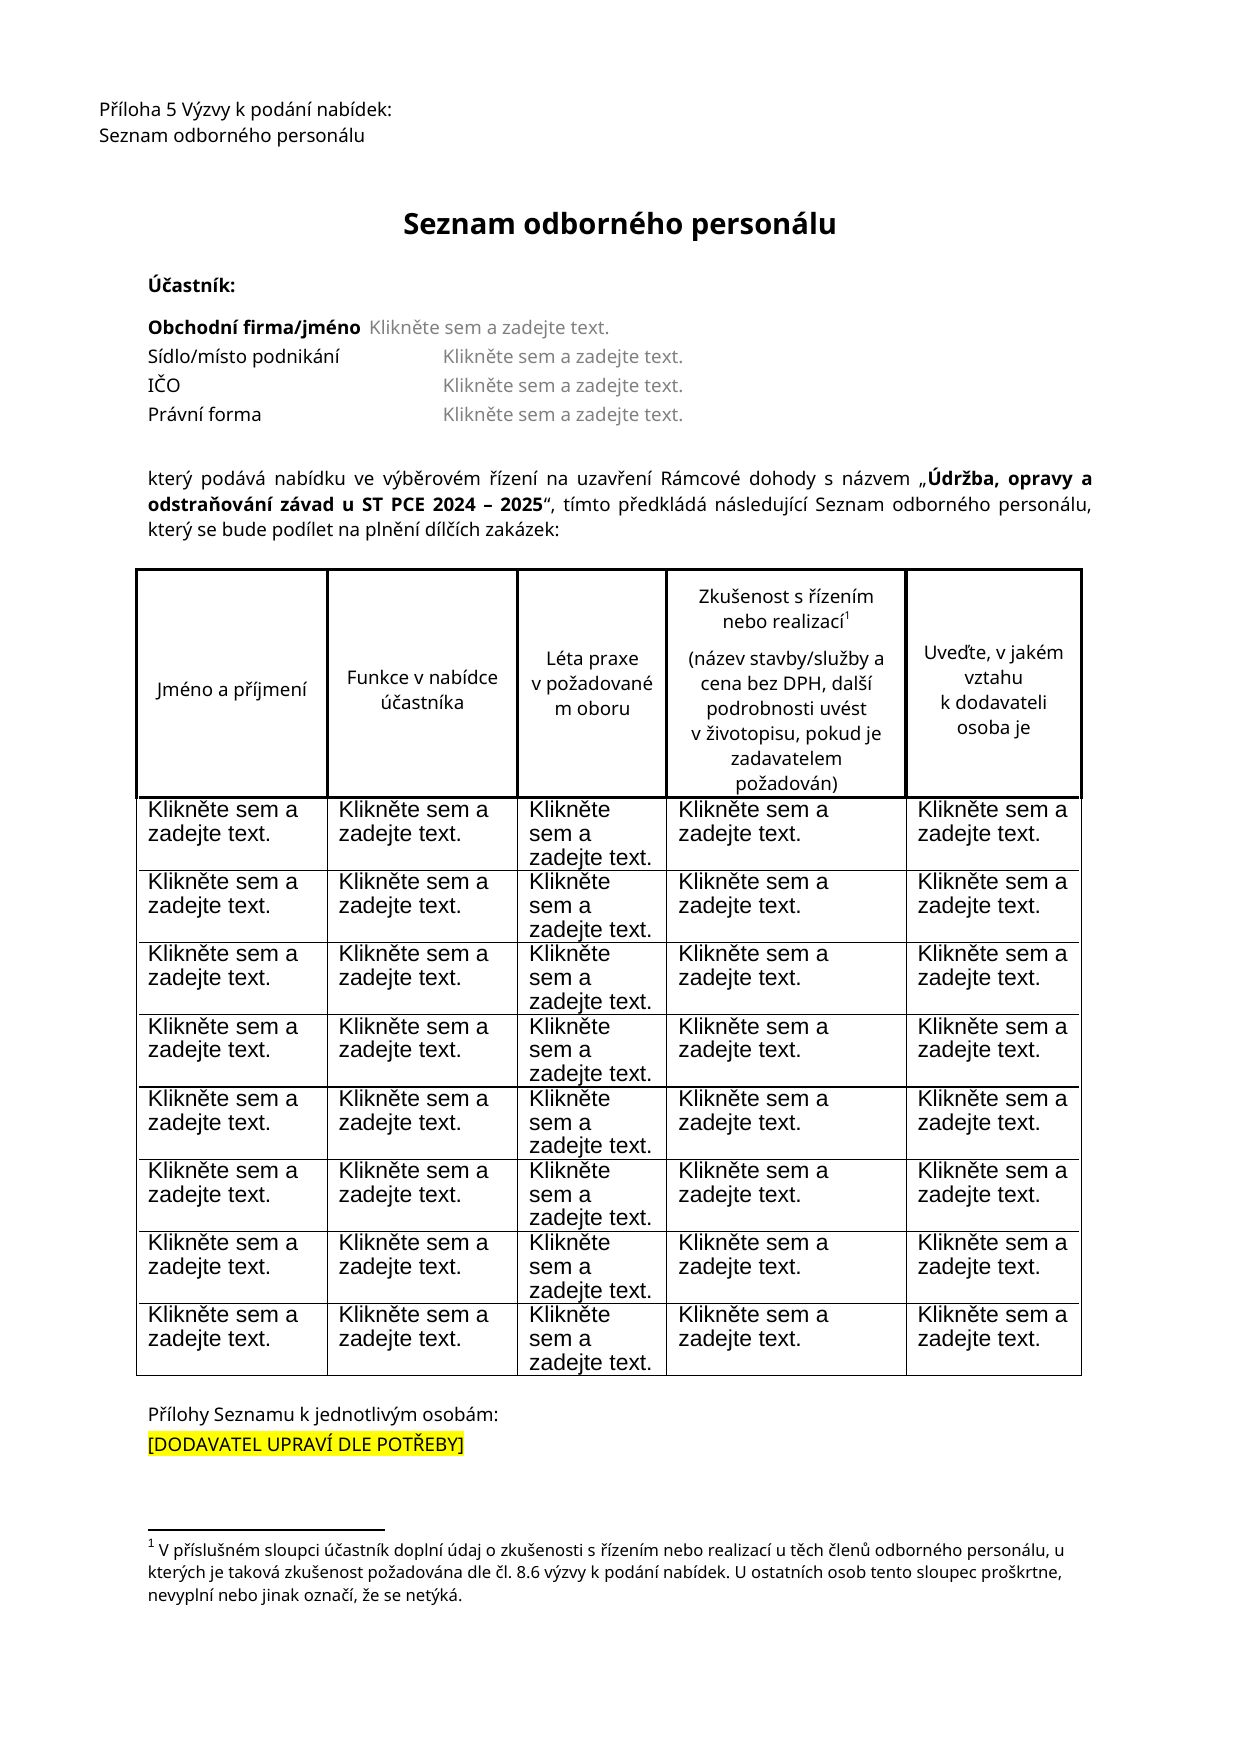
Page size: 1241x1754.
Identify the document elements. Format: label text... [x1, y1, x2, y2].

table_header Léta praxe v požadovaném oboru [519, 571, 665, 796]
table_header Zkušenost s řízením nebo realizací (název stavby/služby a cena bez DPH, další podrobnosti uvést v životopisu, pokud je zadavatelem požadován) [668, 571, 904, 796]
table_header Jméno a příjmení [138, 571, 326, 796]
title Seznam odborného personálu [148, 203, 1093, 243]
text IČO [148, 369, 1093, 398]
text Právní forma [148, 398, 1093, 427]
text Přílohy Seznamu k jednotlivým osobám: [148, 1402, 1093, 1427]
text [DODAVATEL UPRAVÍ DLE POTŘEBY] [148, 1427, 1092, 1456]
text který podává nabídku ve výběrovém řízení na uzavření Rámcové dohody s názvem „Údržba, opravy a odstraňování závad u ST PCE 2024 – 2025“, tímto předkládá následující Seznam odborného personálu, který se bude podílet na plnění dílčích zakázek: [148, 465, 1093, 542]
text Sídlo/místo podnikání [148, 340, 1093, 369]
text Obchodní firma/jméno [148, 311, 1093, 340]
table_header Funkce v nabídce účastníka [329, 571, 516, 796]
table_header Uveďte, v jakém vztahu k dodavateli osoba je [908, 571, 1080, 796]
text Účastník: [148, 268, 1093, 299]
